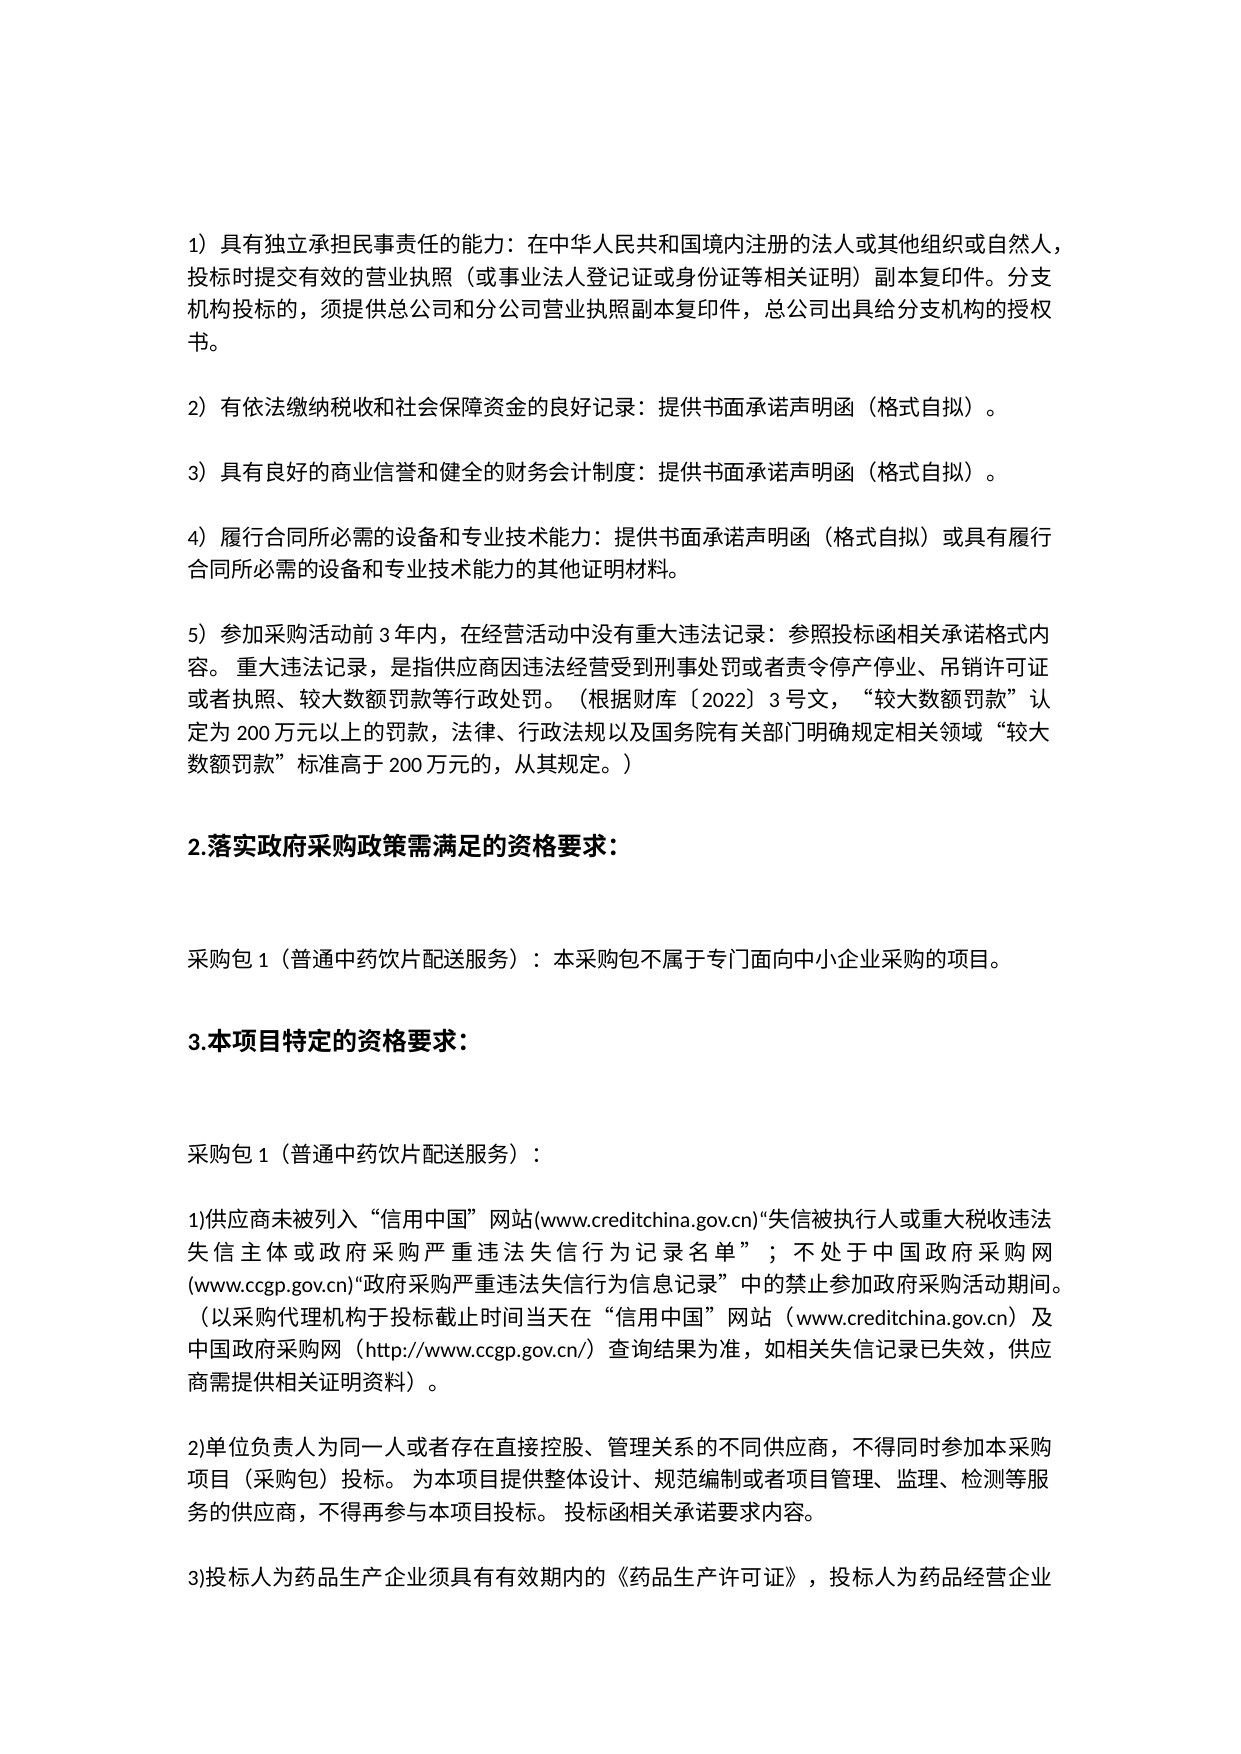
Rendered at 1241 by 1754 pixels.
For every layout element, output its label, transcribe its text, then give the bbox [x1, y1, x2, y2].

text 1）具有独立承担民事责任的能力：在中华人民共和国境内注册的法人或其他组织或自然人，投标时提交有效的营业执照（或事业法人登记证或身份证等相关证明）副本复印件。分支机构投标的，须提供总公司和分公司营业执照副本复印件，总公司出具给分支机构的授权书。 [187, 227, 1053, 357]
text 2)单位负责人为同一人或者存在直接控股、管理关系的不同供应商，不得同时参加本采购项目（采购包）投标。 为本项目提供整体设计、规范编制或者项目管理、监理、检测等服务的供应商，不得再参与本项目投标。 投标函相关承诺要求内容。 [187, 1429, 1053, 1527]
text 5）参加采购活动前3年内，在经营活动中没有重大违法记录：参照投标函相关承诺格式内容。 重大违法记录，是指供应商因违法经营受到刑事处罚或者责令停产停业、吊销许可证或者执照、较大数额罚款等行政处罚。（根据财库〔2022〕3号文，“较大数额罚款”认定为200万元以上的罚款，法律、行政法规以及国务院有关部门明确规定相关领域“较大数额罚款”标准高于200万元的，从其规定。） [187, 617, 1053, 779]
text 3）具有良好的商业信誉和健全的财务会计制度：提供书面承诺声明函（格式自拟）。 [187, 454, 1053, 487]
text 4）履行合同所必需的设备和专业技术能力：提供书面承诺声明函（格式自拟）或具有履行合同所必需的设备和专业技术能力的其他证明材料。 [187, 519, 1053, 584]
text 采购包1（普通中药饮片配送服务）：本采购包不属于专门面向中小企业采购的项目。 [187, 942, 1053, 974]
text 采购包1（普通中药饮片配送服务）： [187, 1137, 1053, 1169]
text 3.本项目特定的资格要求： [187, 1007, 1053, 1072]
text 2.落实政府采购政策需满足的资格要求： [187, 812, 1053, 877]
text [187, 1559, 1053, 1592]
text 1)供应商未被列入“信用中国”网站(www.creditchina.gov.cn)“失信被执行人或重大税收违法失信主体或政府采购严重违法失信行为记录名单”；不处于中国政府采购网(www.ccgp.gov.cn)“政府采购严重违法失信行为信息记录”中的禁止参加政府采购活动期间。（以采购代理机构于投标截止时间当天在“信用中国”网站（www.creditchina.gov.cn）及中国政府采购网（http://www.ccgp.gov.cn/）查询结果为准，如相关失信记录已失效，供应商需提供相关证明资料）。 [187, 1202, 1053, 1397]
text 2）有依法缴纳税收和社会保障资金的良好记录：提供书面承诺声明函（格式自拟）。 [187, 389, 1053, 422]
